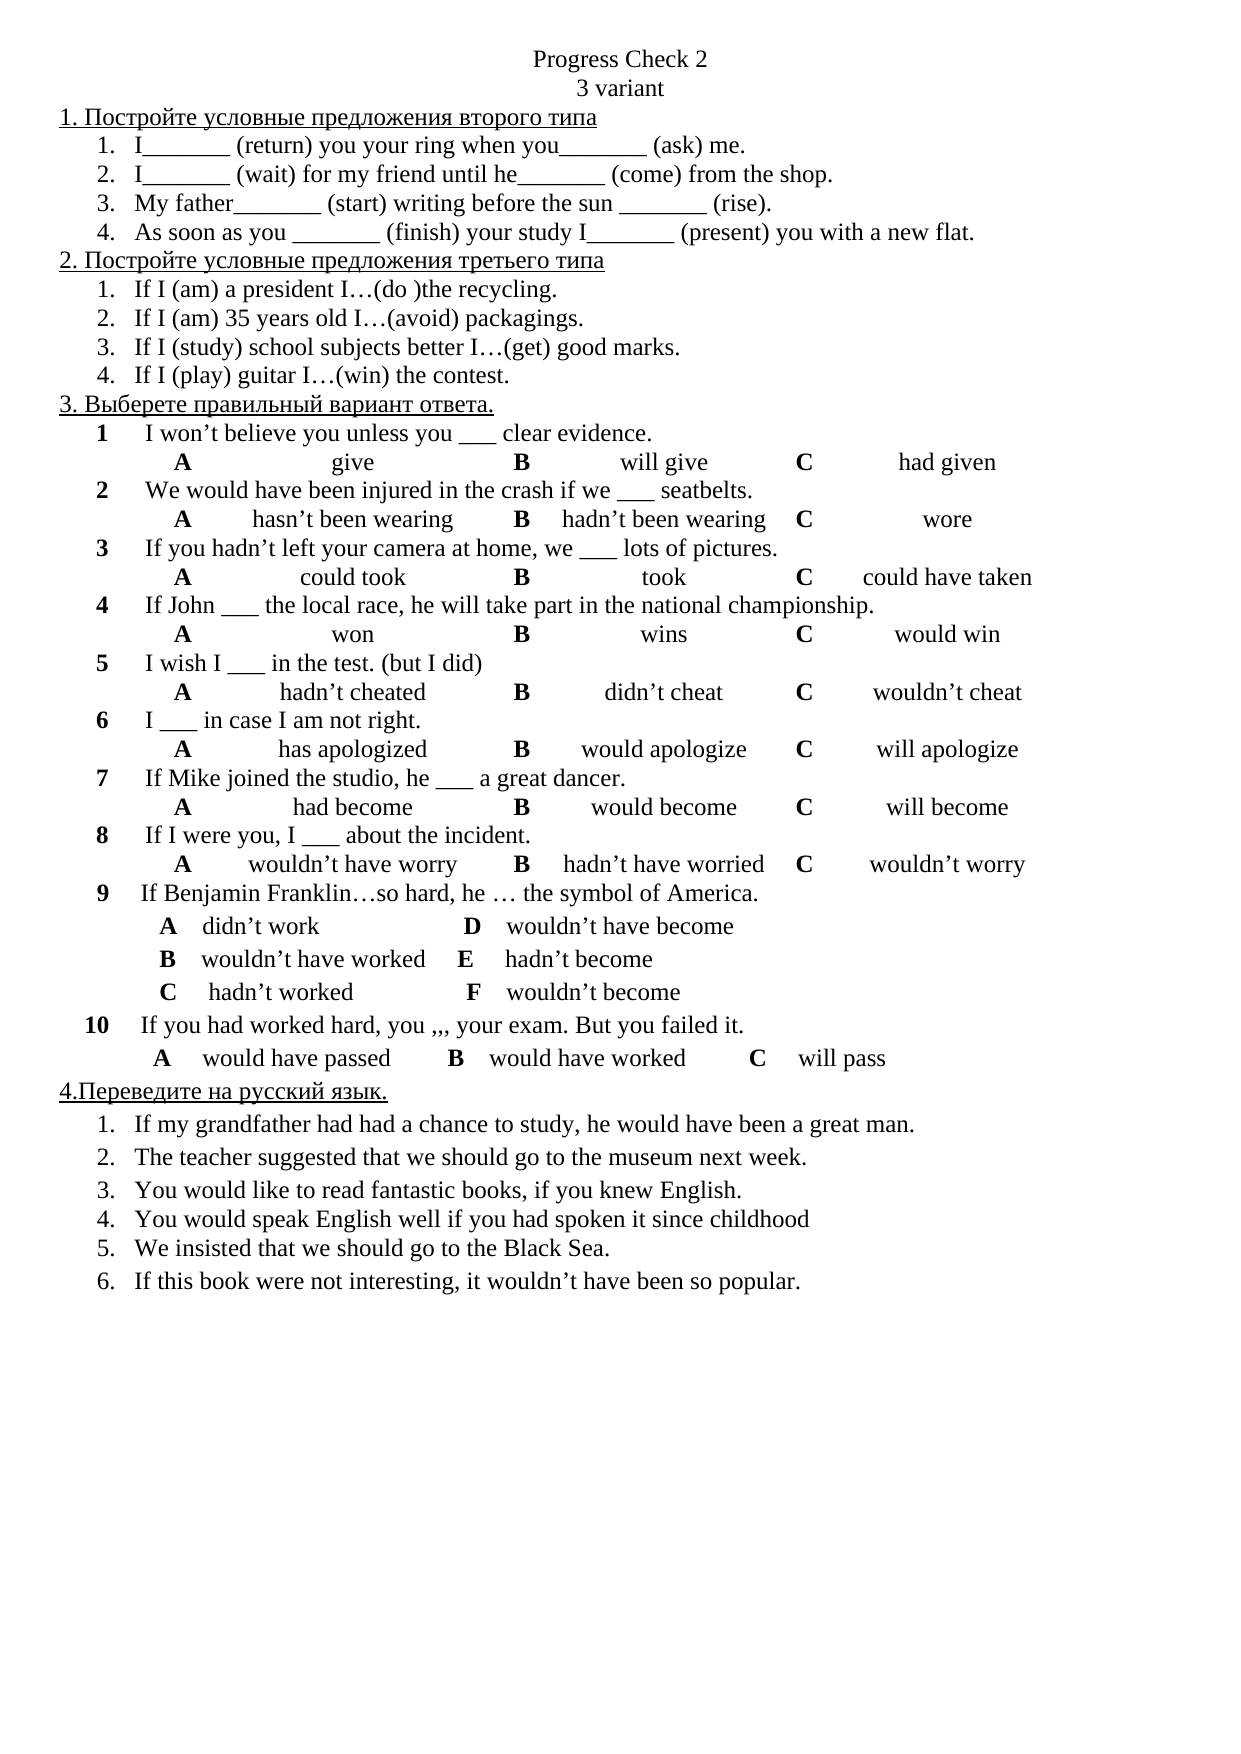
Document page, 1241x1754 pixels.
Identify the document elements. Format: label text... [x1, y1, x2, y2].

text 1. Постройте условные предложения второго типа [59, 102, 1181, 131]
list As soon as you _______ (finish) your study I_______ (present) you with a new flat. [97, 217, 1181, 246]
table_cell If I were you, I ___ about the incident. [145, 821, 1056, 849]
table_cell B [486, 677, 557, 706]
table_cell didn’t cheat [558, 677, 770, 706]
table_cell A [145, 849, 220, 878]
table_cell could took [220, 562, 486, 591]
table_cell B [486, 447, 557, 476]
list If I (am) a president I…(do )the recycling. [97, 274, 1181, 303]
table_cell hadn’t have worried [558, 849, 770, 878]
table_cell B [486, 619, 557, 648]
table_cell C [770, 562, 839, 591]
list If my grandfather had had a chance to study, he would have been a great man. [97, 1109, 1181, 1138]
table_cell give [220, 447, 486, 476]
table_cell I wish I ___ in the test. (but I did) [145, 648, 1056, 677]
table_cell C [770, 504, 839, 533]
table_cell will give [558, 447, 770, 476]
text 3. Выберете правильный вариант ответа. [59, 389, 1181, 418]
text B wouldn’t have worked E hadn’t become [59, 944, 1181, 973]
table_cell wouldn’t have worry [220, 849, 486, 878]
list If I (study) school subjects better I…(get) good marks. [97, 332, 1181, 361]
list My father_______ (start) writing before the sun _______ (rise). [97, 188, 1181, 217]
list If I (am) 35 years old I…(avoid) packagings. [97, 303, 1181, 332]
table_cell wore [839, 504, 1056, 533]
table_cell won [220, 619, 486, 648]
table_cell If John ___ the local race, he will take part in the national championship. [145, 591, 1056, 619]
table_cell A [145, 562, 220, 591]
table_cell 8 [59, 821, 145, 878]
table_cell had become [220, 792, 486, 821]
table_cell A [145, 734, 220, 763]
text 2. Постройте условные предложения третьего типа [59, 246, 1181, 274]
table_cell If you hadn’t left your camera at home, we ___ lots of pictures. [145, 533, 1056, 562]
table_cell B [486, 562, 557, 591]
text 9 If Benjamin Franklin…so hard, he … the symbol of America. [59, 878, 1181, 907]
list You would like to read fantastic books, if you knew English. [97, 1175, 1181, 1204]
table_cell wouldn’t worry [839, 849, 1056, 878]
table_cell wins [558, 619, 770, 648]
table_cell hadn’t cheated [220, 677, 486, 706]
table_cell will apologize [839, 734, 1056, 763]
table_cell 7 [59, 763, 145, 821]
text 4.Переведите на русский язык. [59, 1076, 1181, 1105]
list I_______ (return) you your ring when you_______ (ask) me. [97, 131, 1181, 159]
text 10 If you had worked hard, you ,,, your exam. But you failed it. [59, 1010, 1181, 1039]
list If I (play) guitar I…(win) the contest. [97, 361, 1181, 389]
table_cell hadn’t been wearing [558, 504, 770, 533]
text A didn’t work D wouldn’t have become [59, 911, 1181, 940]
table_cell C [770, 447, 839, 476]
table_cell 3 [59, 533, 145, 591]
table_cell could have taken [839, 562, 1056, 591]
table_cell 2 [59, 476, 145, 533]
table_cell A [145, 504, 220, 533]
list We insisted that we should go to the Black Sea. [97, 1233, 1181, 1262]
list The teacher suggested that we should go to the museum next week. [97, 1142, 1181, 1171]
table_header I won’t believe you unless you ___ clear evidence. [145, 418, 1056, 447]
table_cell C [770, 734, 839, 763]
table_cell B [486, 849, 557, 878]
table_cell would become [558, 792, 770, 821]
list I_______ (wait) for my friend until he_______ (come) from the shop. [97, 159, 1181, 188]
table_cell A [145, 619, 220, 648]
table_cell If Mike joined the studio, he ___ a great dancer. [145, 763, 1056, 792]
table_cell We would have been injured in the crash if we ___ seatbelts. [145, 476, 1056, 504]
table_header 1 [59, 418, 145, 476]
table_cell A [145, 447, 220, 476]
table_cell A [145, 677, 220, 706]
table_cell has apologized [220, 734, 486, 763]
table_cell had given [839, 447, 1056, 476]
table_cell would win [839, 619, 1056, 648]
table_cell 6 [59, 706, 145, 763]
table_cell took [558, 562, 770, 591]
table_cell C [770, 849, 839, 878]
table_cell 5 [59, 648, 145, 706]
table_cell B [486, 792, 557, 821]
table_cell B [486, 734, 557, 763]
table_cell C [770, 677, 839, 706]
table_cell I ___ in case I am not right. [145, 706, 1056, 734]
text 3 variant [59, 73, 1181, 102]
table_cell wouldn’t cheat [839, 677, 1056, 706]
table_cell would apologize [558, 734, 770, 763]
table_cell will become [839, 792, 1056, 821]
table_cell A [145, 792, 220, 821]
table_cell C [770, 619, 839, 648]
text Progress Check 2 [59, 44, 1181, 73]
table_cell C [770, 792, 839, 821]
list If this book were not interesting, it wouldn’t have been so popular. [97, 1266, 1181, 1294]
text C hadn’t worked F wouldn’t become [59, 977, 1181, 1006]
text A would have passed B would have worked C will pass [59, 1043, 1181, 1072]
table_cell hasn’t been wearing [220, 504, 486, 533]
table_cell 4 [59, 591, 145, 648]
list You would speak English well if you had spoken it since childhood [97, 1204, 1181, 1233]
table_cell B [486, 504, 557, 533]
